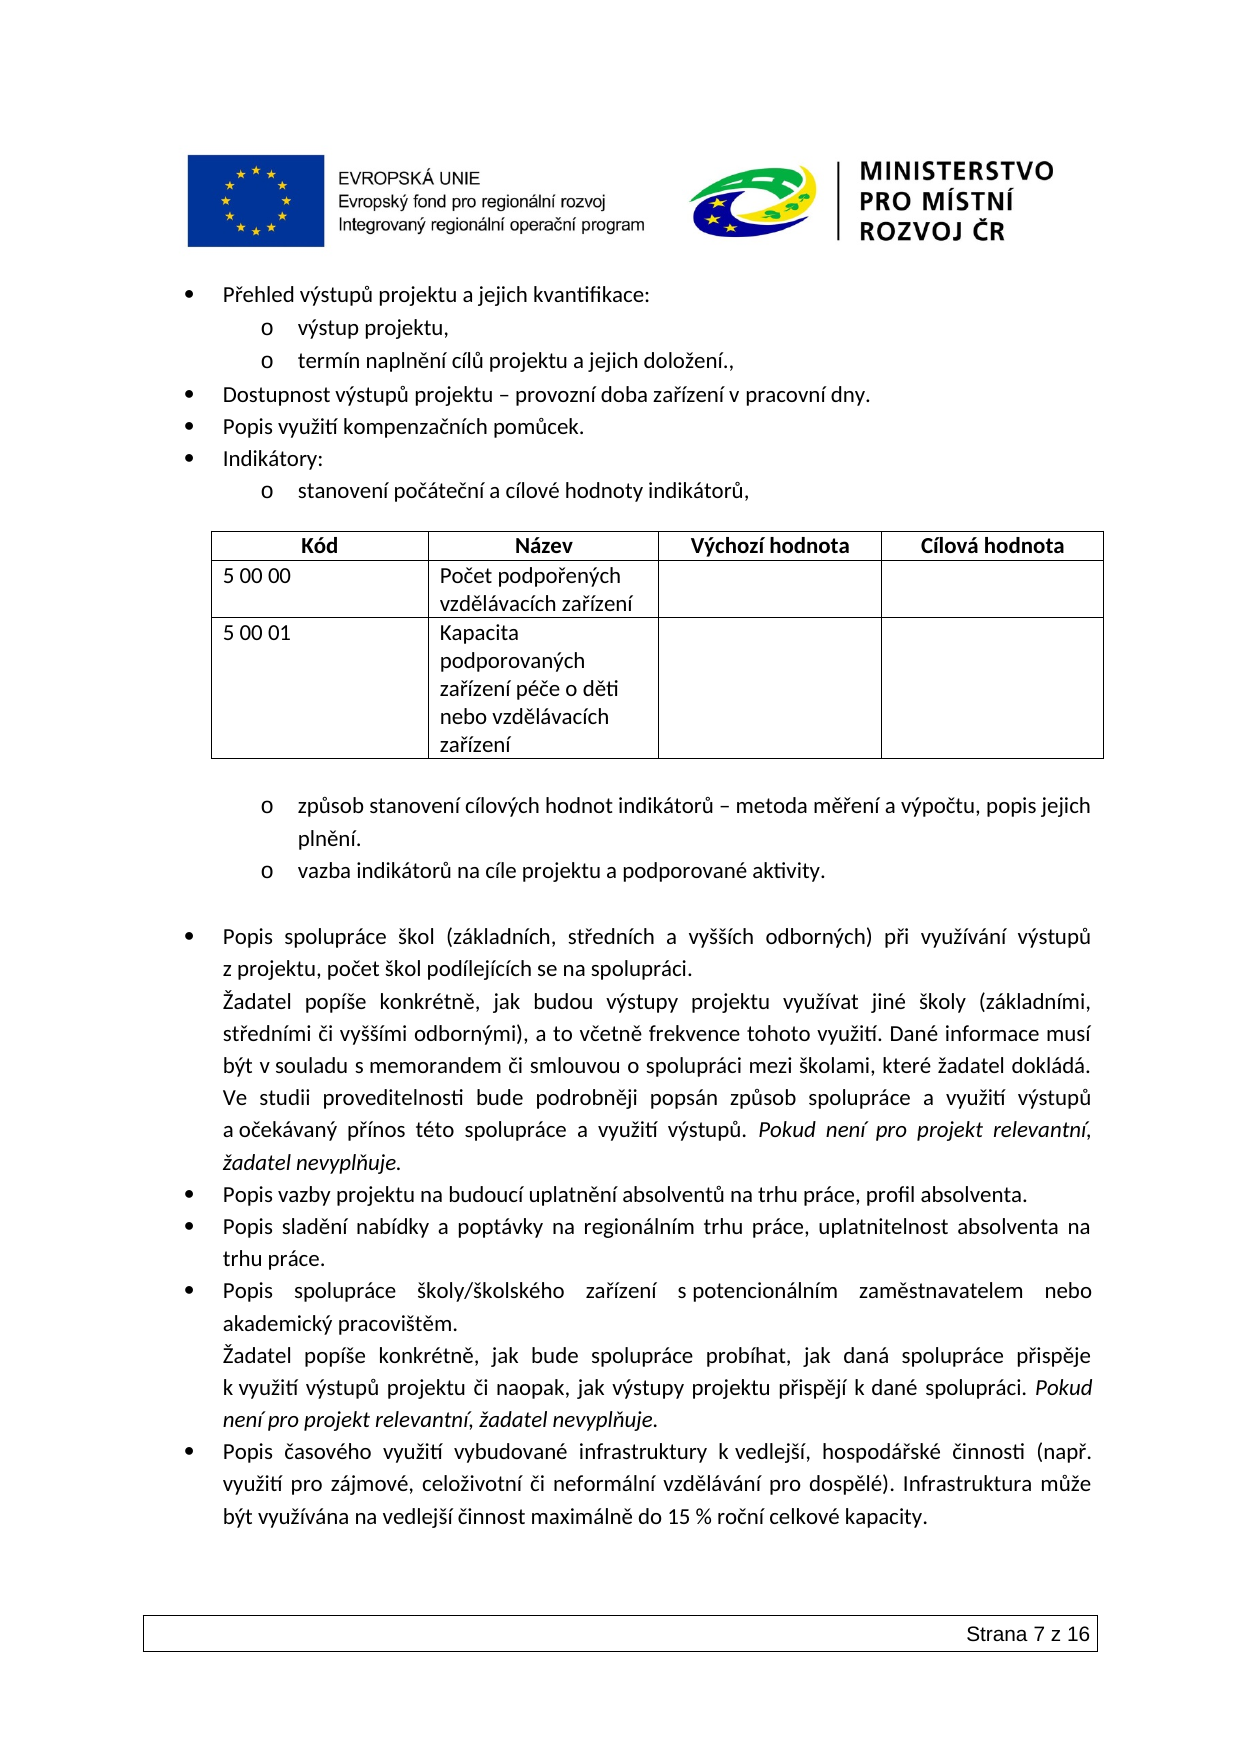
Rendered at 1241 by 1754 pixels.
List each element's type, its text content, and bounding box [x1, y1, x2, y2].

table_cell Počet podpořených vzdělávacích zařízení [429, 561, 658, 617]
list výstup projektu, [260, 313, 1093, 342]
list termín naplnění cílů projektu a jejich doložení., [260, 346, 1093, 375]
table_cell [659, 618, 881, 758]
list Žadatel popíše konkrétně, jak budou výstupy projektu využívat jiné školy (základními, středními či vyššími odbornými), a to včetně frekvence tohoto využití. Dané informace musí být v souladu s memorandem či smlouvou o spolupráci mezi školami, které žadatel dokládá. Ve studii proveditelnosti bude podrobněji popsán způsob spolupráce a využití výstupů a očekávaný přínos této spolupráce a využití výstupů. Pokud není pro projekt relevantní, žadatel nevyplňuje. [223, 987, 1093, 1176]
table_cell [659, 561, 881, 617]
table_header Kód [212, 532, 428, 560]
list Dostupnost výstupů projektu – provozní doba zařízení v pracovní dny. [185, 380, 1093, 408]
table_cell 5 00 01 [212, 618, 428, 758]
list Popis sladění nabídky a poptávky na regionálním trhu práce, uplatnitelnost absolventa na trhu práce. [185, 1212, 1093, 1272]
picture [157, 123, 1083, 277]
list vazba indikátorů na cíle projektu a podporované aktivity. [260, 857, 1093, 886]
list Indikátory: [185, 444, 1093, 472]
table_header Výchozí hodnota [659, 532, 881, 560]
list Popis vazby projektu na budoucí uplatnění absolventů na trhu práce, profil absolventa. [185, 1180, 1093, 1208]
table_header Název [429, 532, 658, 560]
list stanovení počáteční a cílové hodnoty indikátorů, [260, 476, 1093, 505]
list Popis spolupráce školy/školského zařízení s potencionálním zaměstnavatelem nebo akademický pracovištěm. [185, 1276, 1093, 1337]
table_header Cílová hodnota [882, 532, 1103, 560]
list Žadatel popíše konkrétně, jak bude spolupráce probíhat, jak daná spolupráce přispěje k využití výstupů projektu či naopak, jak výstupy projektu přispějí k dané spolupráci. Pokud není pro projekt relevantní, žadatel nevyplňuje. [223, 1341, 1093, 1433]
table_cell [882, 561, 1103, 617]
table_cell Kapacita podporovaných zařízení péče o děti nebo vzdělávacích zařízení [429, 618, 658, 758]
list Popis časového využití vybudované infrastruktury k vedlejší, hospodářské činnosti (např. využití pro zájmové, celoživotní či neformální vzdělávání pro dospělé). Infrastruktura může být využívána na vedlejší činnost maximálně do 15 % roční celkové kapacity. [185, 1437, 1093, 1530]
list způsob stanovení cílových hodnot indikátorů – metoda měření a výpočtu, popis jejich plnění. [260, 791, 1093, 852]
list Popis využití kompenzačních pomůcek. [185, 412, 1093, 440]
table_cell 5 00 00 [212, 561, 428, 617]
table_cell [882, 618, 1103, 758]
list Popis spolupráce škol (základních, středních a vyšších odborných) při využívání výstupů z projektu, počet škol podílejících se na spolupráci. [185, 922, 1093, 983]
